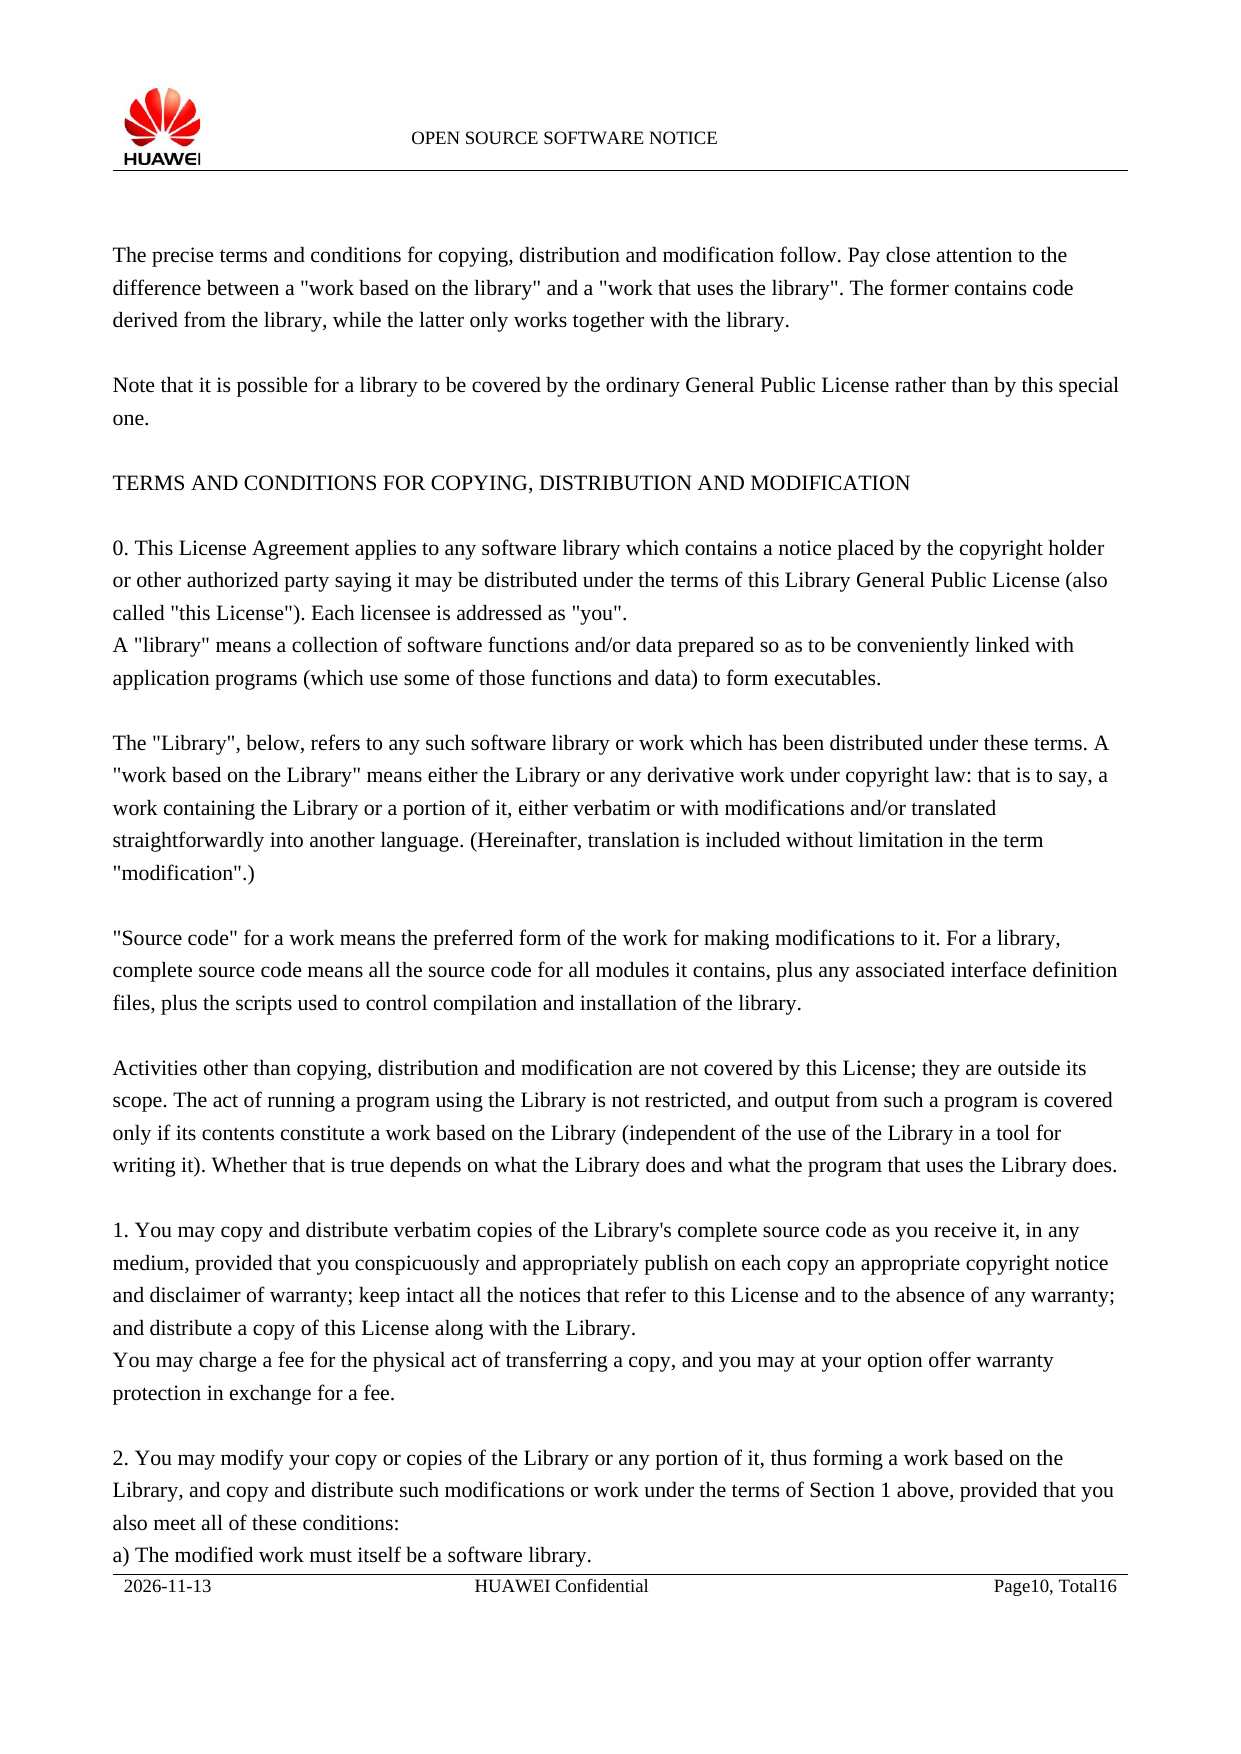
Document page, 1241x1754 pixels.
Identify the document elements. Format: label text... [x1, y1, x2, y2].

picture [124, 88, 201, 165]
